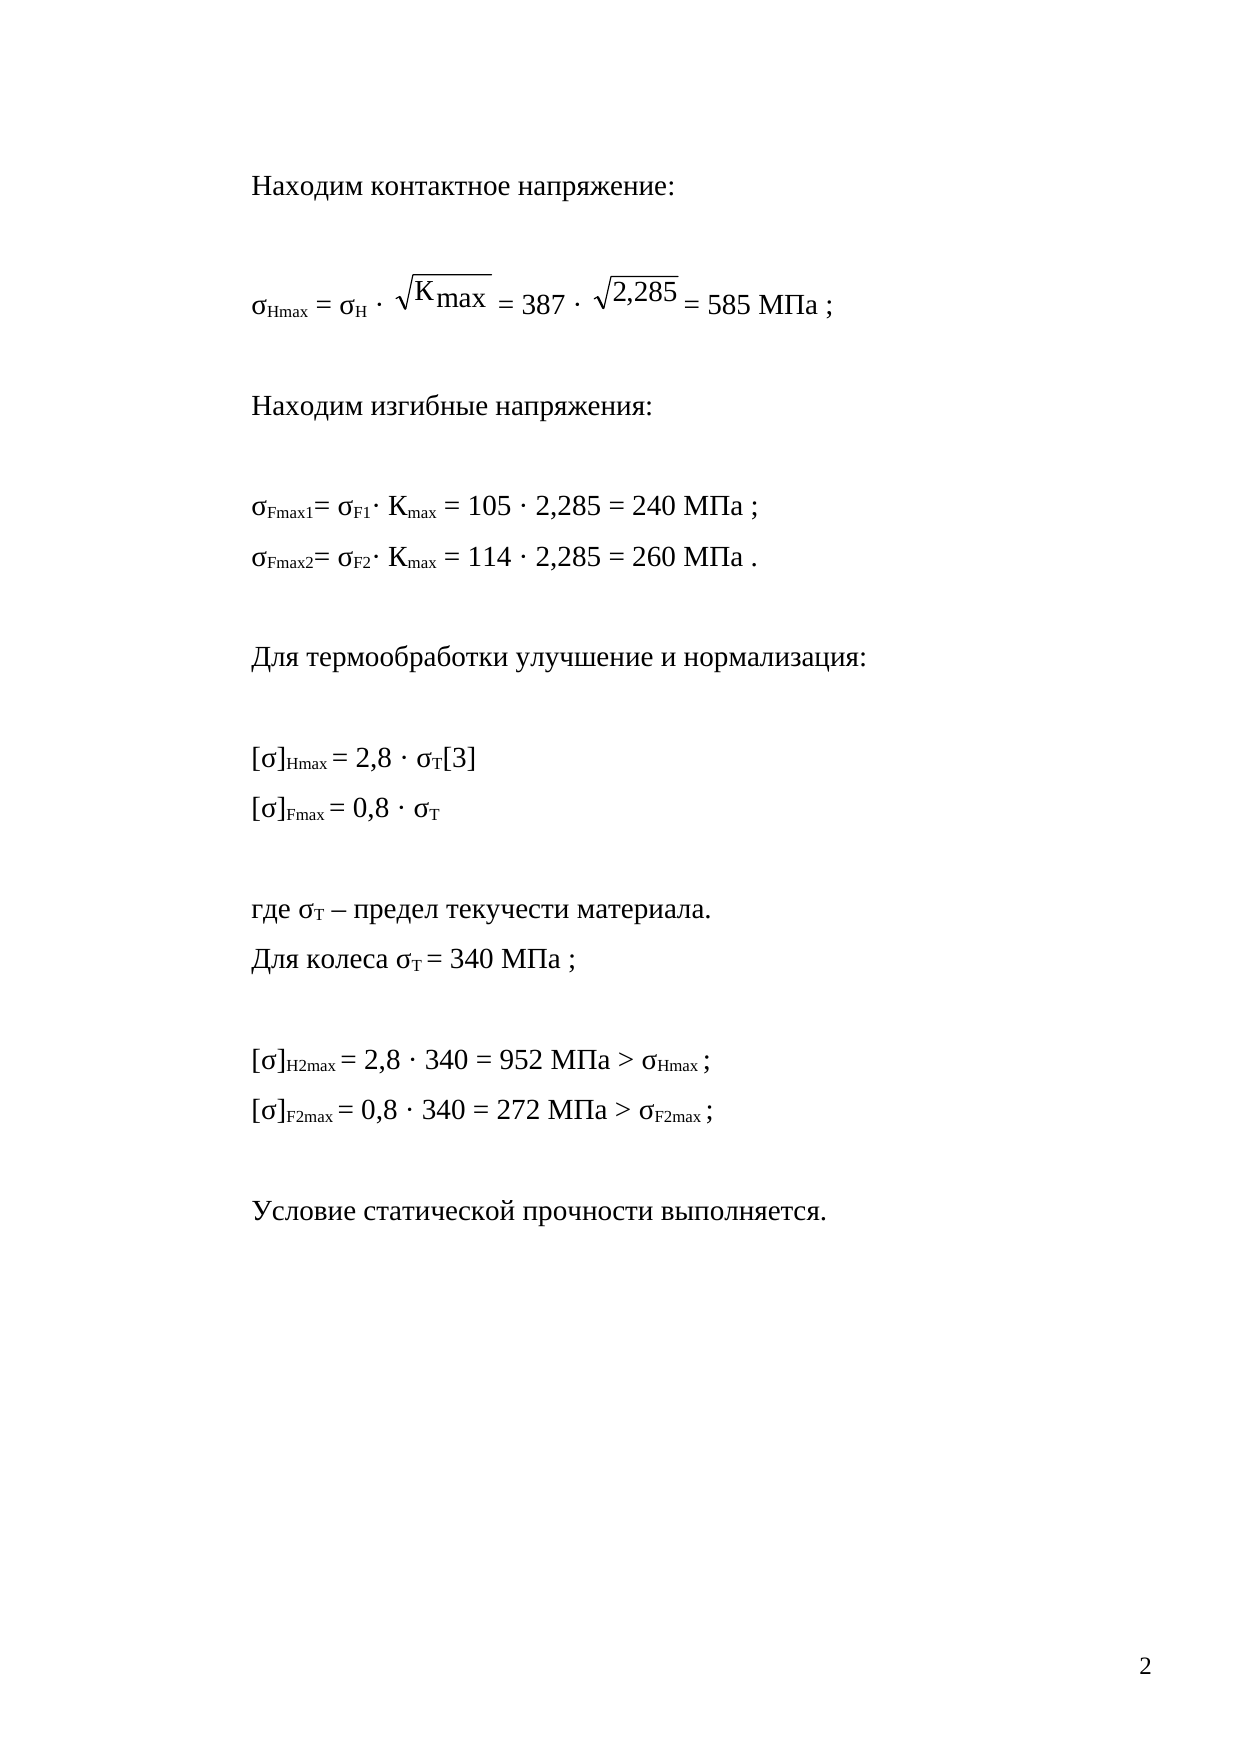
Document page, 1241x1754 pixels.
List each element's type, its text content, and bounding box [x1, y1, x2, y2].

text σFmax1= σF1· Кmax = 105 · 2,285 = 240 МПа ; [177, 488, 1152, 522]
text [σ]F2max = 0,8 · 340 = 272 МПа > σF2max ; [177, 1092, 1152, 1126]
text где σТ – предел текучести материала. [177, 891, 1152, 924]
text Условие статической прочности выполняется. [177, 1193, 1152, 1226]
text Находим контактное напряжение: [177, 168, 1152, 202]
text [σ]Hmax = 2,8 · σТ[3] [177, 740, 1152, 773]
text [σ]Fmax = 0,8 · σТ [177, 790, 1152, 824]
text Для термообработки улучшение и нормализация: [177, 639, 1152, 673]
text σHmax = σH · = 387 · = 585 МПа ; [177, 269, 1152, 321]
text Для колеса σТ = 340 МПа ; [177, 941, 1152, 975]
text Находим изгибные напряжения: [177, 388, 1152, 421]
text σFmax2= σF2· Кmax = 114 · 2,285 = 260 МПа . [177, 539, 1152, 572]
text [σ]H2max = 2,8 · 340 = 952 МПа > σHmax ; [177, 1042, 1152, 1075]
